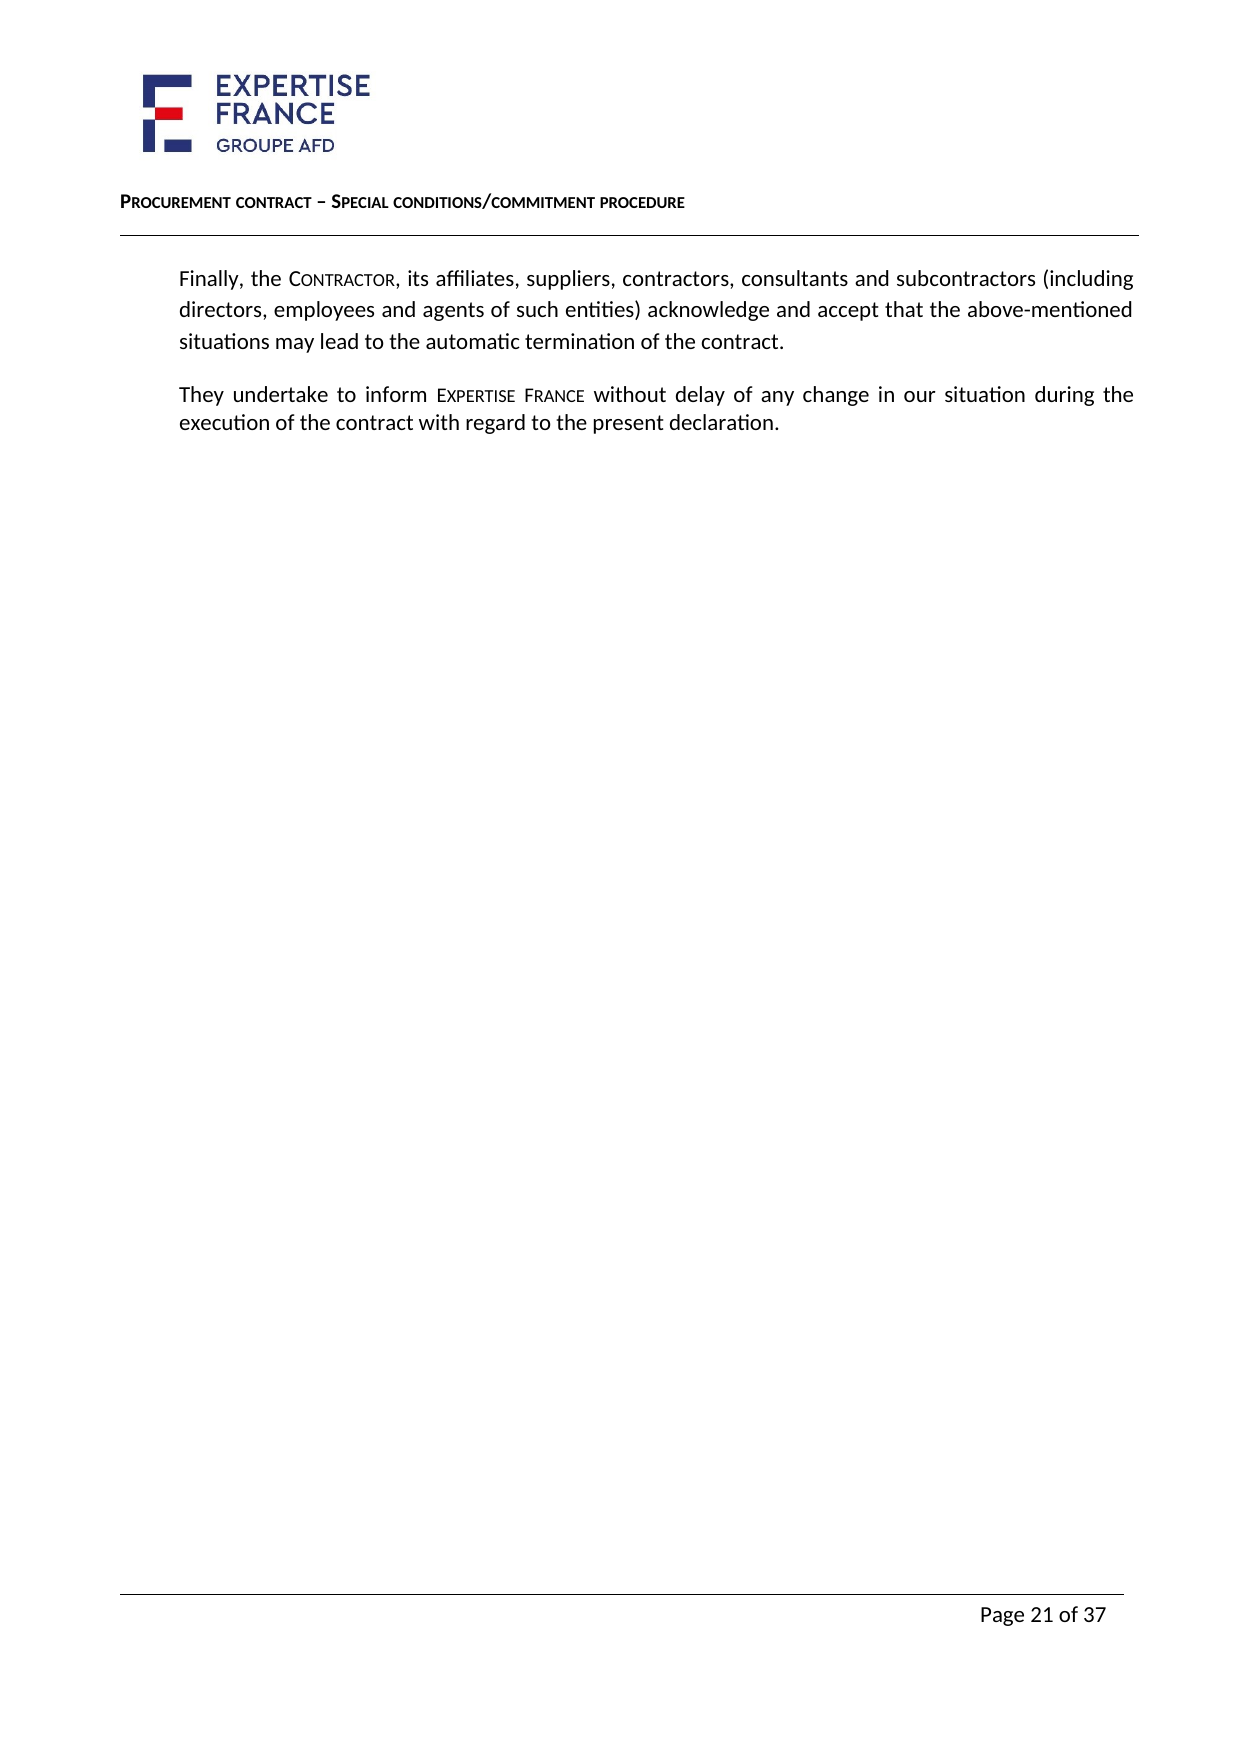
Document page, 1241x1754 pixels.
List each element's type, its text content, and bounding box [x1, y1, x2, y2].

picture [120, 41, 397, 183]
text They undertake to inform Expertise France without delay of any change in our situation during the execution of the contract with regard to the present declaration. [179, 380, 1135, 436]
text Finally, the Contractor, its affiliates, suppliers, contractors, consultants and subcontractors (including directors, employees and agents of such entities) acknowledge and accept that the above-mentioned situations may lead to the automatic termination of the contract. [179, 261, 1135, 355]
